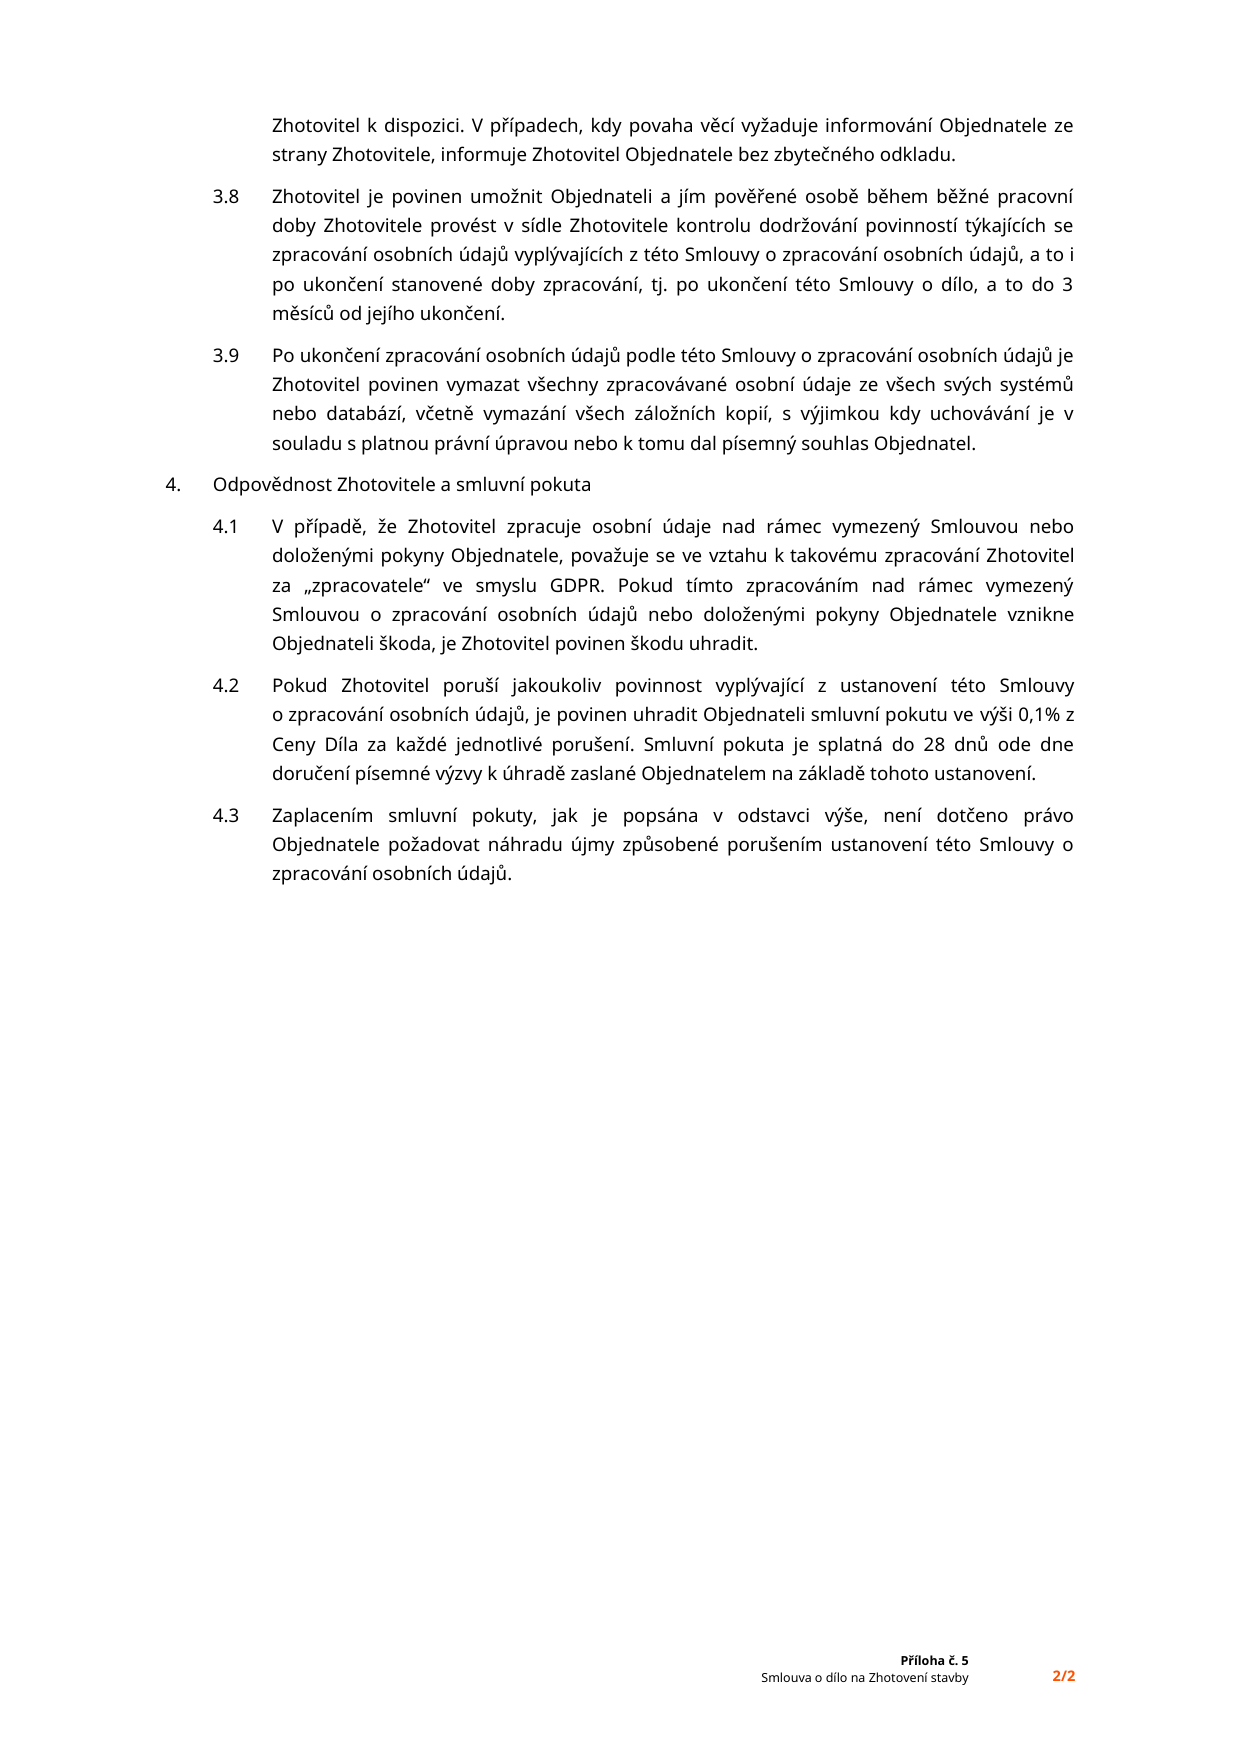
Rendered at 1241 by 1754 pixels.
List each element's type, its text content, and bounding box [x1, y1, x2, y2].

list Odpovědnost Zhotovitele a smluvní pokuta [165, 472, 1075, 497]
list Zaplacením smluvní pokuty, jak je popsána v odstavci výše, není dotčeno právo Objednatele požadovat náhradu újmy způsobené porušením ustanovení této Smlouvy o zpracování osobních údajů. [213, 802, 1075, 886]
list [213, 112, 1075, 167]
list V případě, že Zhotovitel zpracuje osobní údaje nad rámec vymezený Smlouvou nebo doloženými pokyny Objednatele, považuje se ve vztahu k takovému zpracování Zhotovitel za „zpracovatele“ ve smyslu GDPR. Pokud tímto zpracováním nad rámec vymezený Smlouvou o zpracování osobních údajů nebo doloženými pokyny Objednatele vznikne Objednateli škoda, je Zhotovitel povinen škodu uhradit. [213, 513, 1075, 656]
list Zhotovitel je povinen umožnit Objednateli a jím pověřené osobě během běžné pracovní doby Zhotovitele provést v sídle Zhotovitele kontrolu dodržování povinností týkajících se zpracování osobních údajů vyplývajících z této Smlouvy o zpracování osobních údajů, a to i po ukončení stanovené doby zpracování, tj. po ukončení této Smlouvy o dílo, a to do 3 měsíců od jejího ukončení. [213, 183, 1075, 326]
list Pokud Zhotovitel poruší jakoukoliv povinnost vyplývající z ustanovení této Smlouvy o zpracování osobních údajů, je povinen uhradit Objednateli smluvní pokutu ve výši 0,1% z Ceny Díla za každé jednotlivé porušení. Smluvní pokuta je splatná do 28 dnů ode dne doručení písemné výzvy k úhradě zaslané Objednatelem na základě tohoto ustanovení. [213, 672, 1075, 786]
list Po ukončení zpracování osobních údajů podle této Smlouvy o zpracování osobních údajů je Zhotovitel povinen vymazat všechny zpracovávané osobní údaje ze všech svých systémů nebo databází, včetně vymazání všech záložních kopií, s výjimkou kdy uchovávání je v souladu s platnou právní úpravou nebo k tomu dal písemný souhlas Objednatel. [213, 342, 1075, 455]
